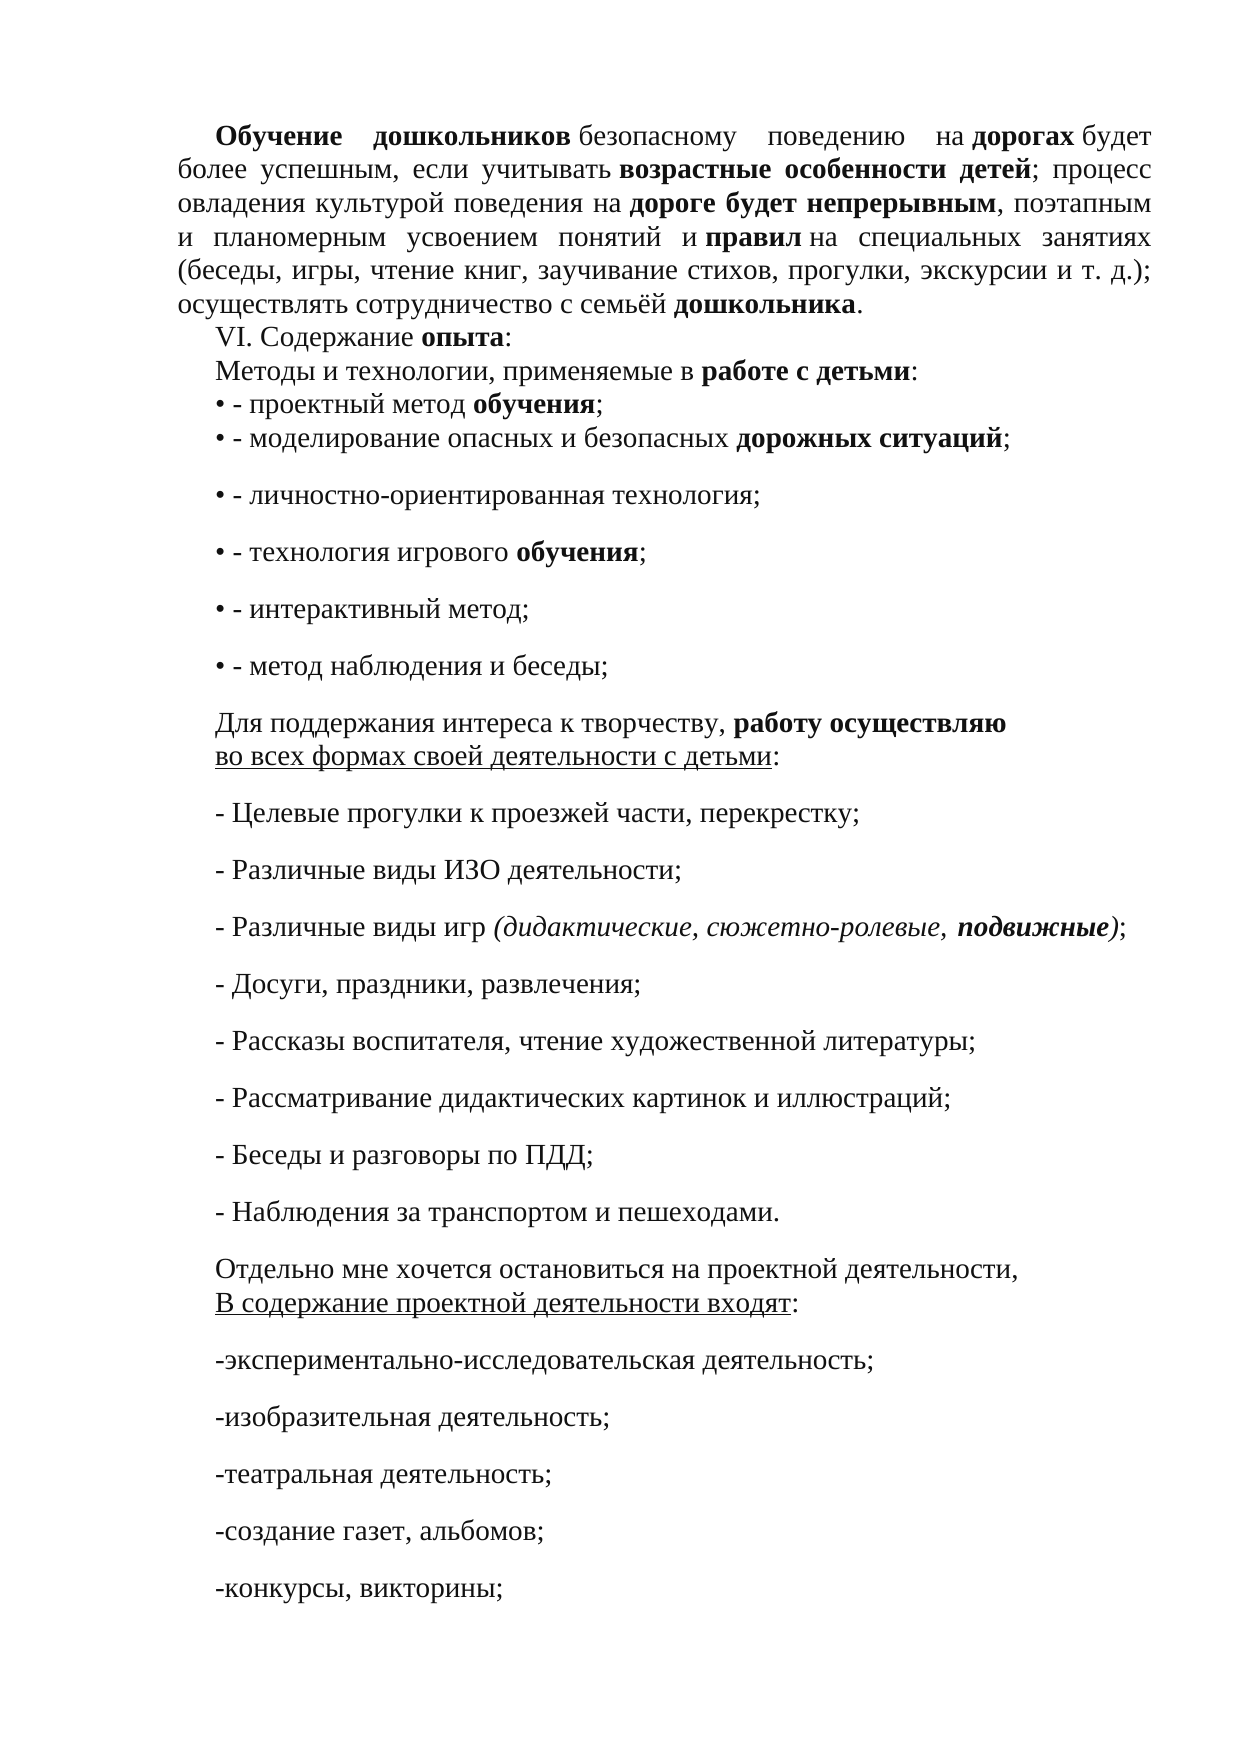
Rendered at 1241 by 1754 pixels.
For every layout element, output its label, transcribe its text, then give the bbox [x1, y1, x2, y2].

text -изобразительная деятельность; [177, 1399, 1152, 1432]
text - Рассматривание дидактических картинок и иллюстраций; [177, 1080, 1152, 1114]
text - Различные виды ИЗО деятельности; [177, 852, 1152, 886]
text VI. Содержание опыта: [177, 319, 1152, 353]
text • - интерактивный метод; [177, 591, 1152, 624]
text -экспериментально-исследовательская деятельность; [177, 1342, 1152, 1375]
text -театральная деятельность; [177, 1456, 1152, 1489]
text - Наблюдения за транспортом и пешеходами. [177, 1194, 1152, 1228]
text Методы и технологии, применяемые в работе с детьми: [177, 353, 1152, 386]
text • - моделирование опасных и безопасных дорожных ситуаций; [177, 420, 1152, 453]
text - Беседы и разговоры по ПДД; [177, 1137, 1152, 1171]
text • - проектный метод обучения; [177, 386, 1152, 420]
text Для поддержания интереса к творчеству, работу осуществляю [177, 705, 1152, 738]
text во всех формах своей деятельности с детьми: [177, 738, 1152, 772]
text Обучение дошкольников безопасному поведению на дорогах будет более успешным, если учитывать возрастные особенности детей; процесс овладения культурой поведения на дороге будет непрерывным, поэтапным и планомерным усвоением понятий и правил на специальных занятиях (беседы, игры, чтение книг, заучивание стихов, прогулки, экскурсии и т. д.); осуществлять сотрудничество с семьёй дошкольника. [177, 118, 1152, 319]
text - Досуги, праздники, развлечения; [177, 966, 1152, 1000]
text - Рассказы воспитателя, чтение художественной литературы; [177, 1023, 1152, 1057]
text В содержание проектной деятельности входят: [177, 1285, 1152, 1318]
text • - личностно-ориентированная технология; [177, 477, 1152, 511]
text - Целевые прогулки к проезжей части, перекрестку; [177, 795, 1152, 829]
text • - технология игрового обучения; [177, 534, 1152, 567]
text Отдельно мне хочется остановиться на проектной деятельности, [177, 1251, 1152, 1285]
text • - метод наблюдения и беседы; [177, 648, 1152, 681]
text -конкурсы, викторины; [177, 1570, 1152, 1603]
text -создание газет, альбомов; [177, 1513, 1152, 1546]
text - Различные виды игр (дидактические, сюжетно-ролевые, подвижные); [177, 909, 1152, 943]
